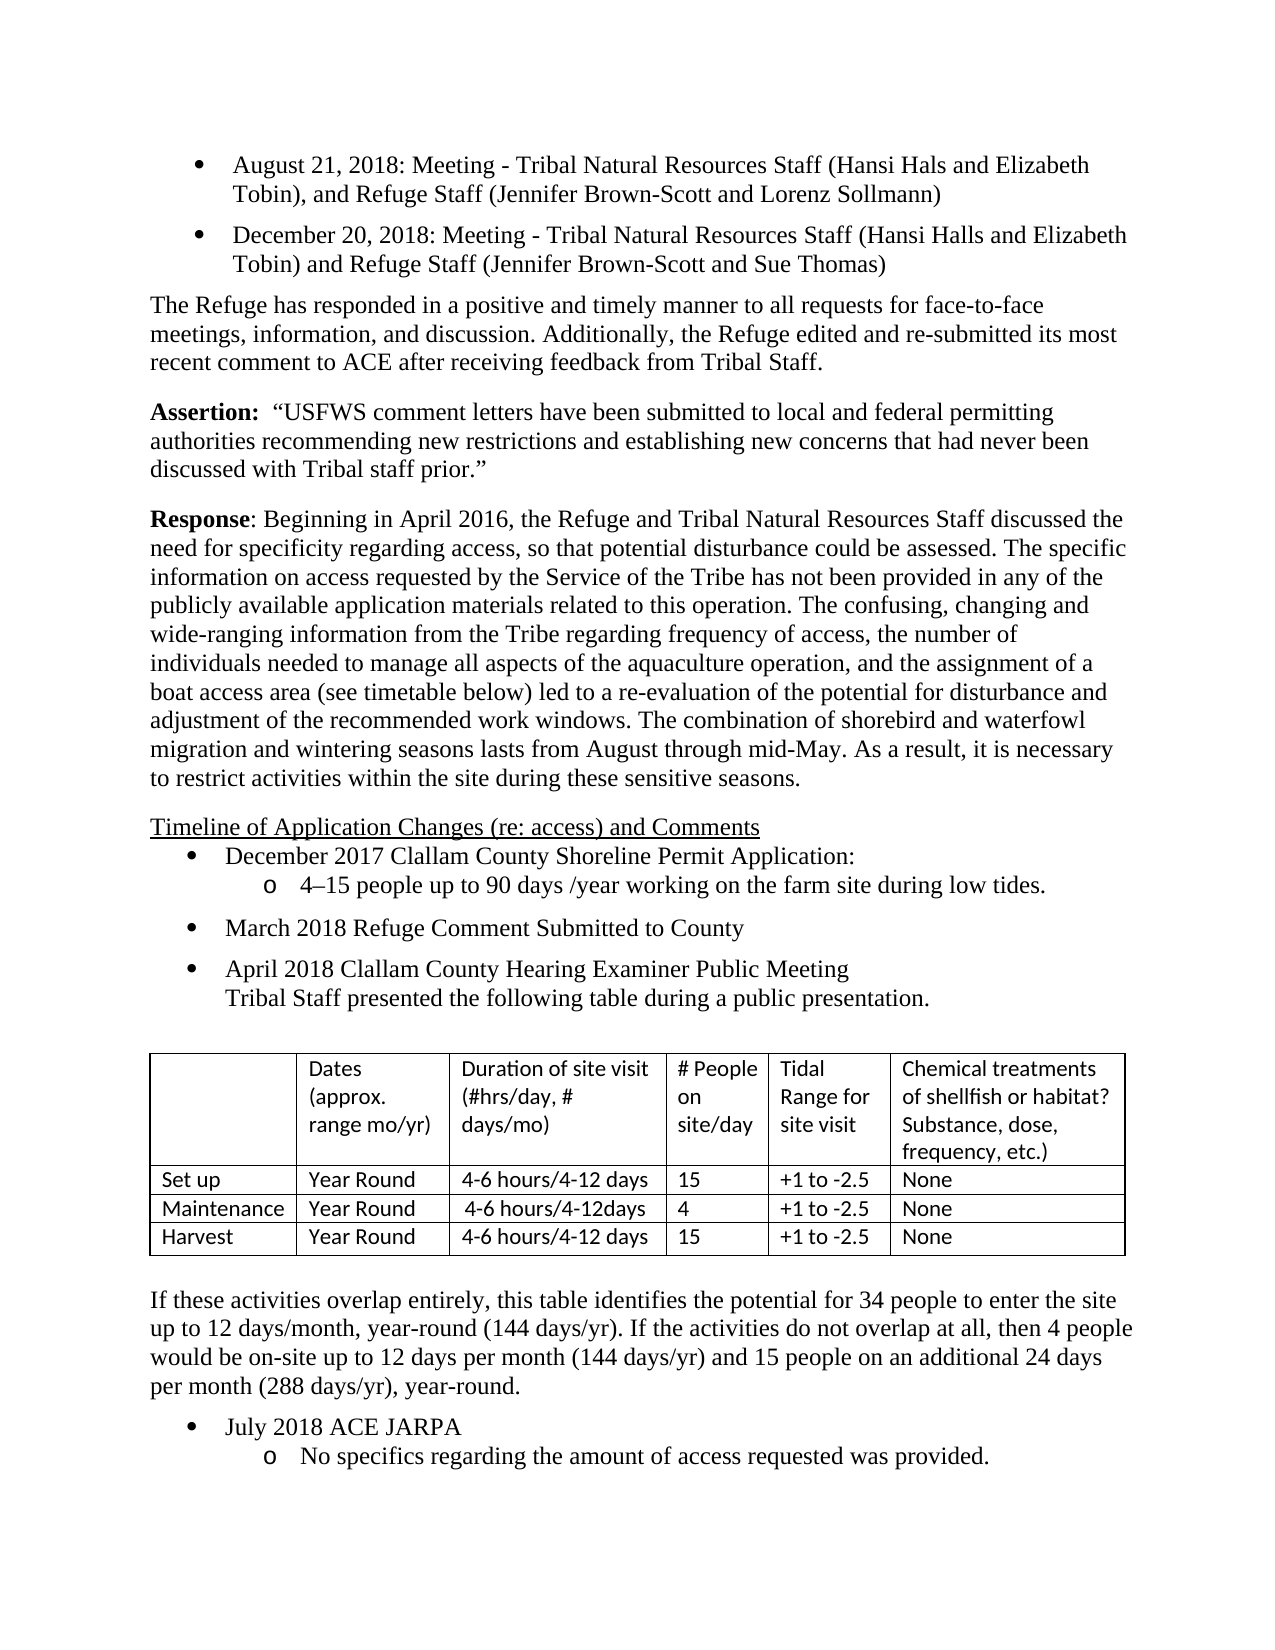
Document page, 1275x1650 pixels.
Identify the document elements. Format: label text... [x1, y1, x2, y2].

table_cell 4-6 hours/4-12days [450, 1195, 666, 1222]
table_header # People on site/day [667, 1054, 768, 1165]
table_cell Set up [151, 1166, 296, 1194]
list July 2018 ACE JARPA [187, 1412, 1134, 1441]
list 415 people up to 90 days /year working on the farm site during low tides. [262, 870, 1134, 901]
table_header Tidal Range for site visit [769, 1054, 890, 1165]
text Tribal Staff presented the following table during a public presentation. [225, 983, 1134, 1012]
text Assertion: “USFWS comment letters have been submitted to local and federal permitting authorities recommending new restrictions and establishing new concerns that had never been discussed with Tribal staff prior.” [150, 397, 1134, 483]
text Response: Beginning in April 2016, the Refuge and Tribal Natural Resources Staff discussed the need for specificity regarding access, so that potential disturbance could be assessedThe specifichas not been provided in any of the publicly available application materials related to this operationThe confusing, changing and wide-ranging information regarding frequency of access, the number of individuals needed to manage all aspects of the aquaculture operation and the assignment of a boat access area (see timetable below) led to a re-evaluation of the potential for disturbance and adjustment of the recommended work windows. The combination of shorebird and waterfowl migration and wintering seasons lasts from August through mid-May. As a result, it is necessary to restrict activities within the site during these sensitive seasons. [150, 504, 1134, 792]
list August 21, 2018: Meeting - Tribal Natural Resources Staff (Hansi Hals and Elizabeth Tobin), and Refuge Staff (Jennifer Brown-Scott and Lorenz Sollmann) [195, 150, 1134, 207]
table_header Duration of site visit (#hrs/day, # days/mo) [450, 1054, 666, 1165]
list April 2018 Clallam County Hearing Examiner Public Meeting [187, 954, 1134, 983]
text The Refuge has responded in a positive and timely manner to all requests for face-to-face meetings, information, and discussion. Additionally, the Refuge edited and re-submitted its most recent comment to ACE after receiving feedback from Tribal Staff [150, 290, 1134, 376]
text If these activities overlap entirely, this table identifies the potential 34 people to enter the site up to 12 days/month, year-round (144 days/yr)If the activities do not overlap at all, then 4 people would be site up to 12 days per month (144 days/yr) and 15 people on an additional 24 days per month (288 days/yr), year-round. [150, 1285, 1134, 1400]
table_cell 4-6 hours/4-12 days [450, 1223, 666, 1255]
table_cell Harvest [151, 1223, 296, 1255]
table_cell +1 to -2.5 [769, 1223, 890, 1255]
list December 2017 Clallam County Shoreline Permit Application: [187, 841, 1134, 870]
table_cell Year Round [297, 1223, 449, 1255]
table_header [151, 1054, 296, 1165]
table_cell Year Round [297, 1166, 449, 1194]
list December 20, 2018: Meeting - Tribal Natural Resources Staff (Hansi Halls and Elizabeth Tobin) and Refuge Staff (Jennifer Brown-Scott and Sue Thomas) [195, 220, 1134, 277]
table_cell +1 to -2.5 [769, 1166, 890, 1194]
table_cell 4 [667, 1195, 768, 1222]
table_cell 4-6 hours/4-12 days [450, 1166, 666, 1194]
table_header Dates (approx. range mo/yr) [297, 1054, 449, 1165]
list March 2018 Refuge Comment Submitted to County [187, 913, 1134, 942]
table_header Chemical treatments of shellfish or habitat? Substance, dose, frequency, etc.) [891, 1054, 1124, 1165]
text Timeline of Application Changes (re: access) and Comments [150, 812, 1134, 841]
list No specifics regarding the amount of access requested was provided. [262, 1441, 1134, 1472]
table_cell None [891, 1223, 1124, 1255]
table_cell None [891, 1166, 1124, 1194]
table_cell 15 [667, 1223, 768, 1255]
table_cell +1 to -2.5 [769, 1195, 890, 1222]
table_cell 15 [667, 1166, 768, 1194]
table_cell None [891, 1195, 1124, 1222]
table_cell Maintenance [151, 1195, 296, 1222]
table_cell Year Round [297, 1195, 449, 1222]
